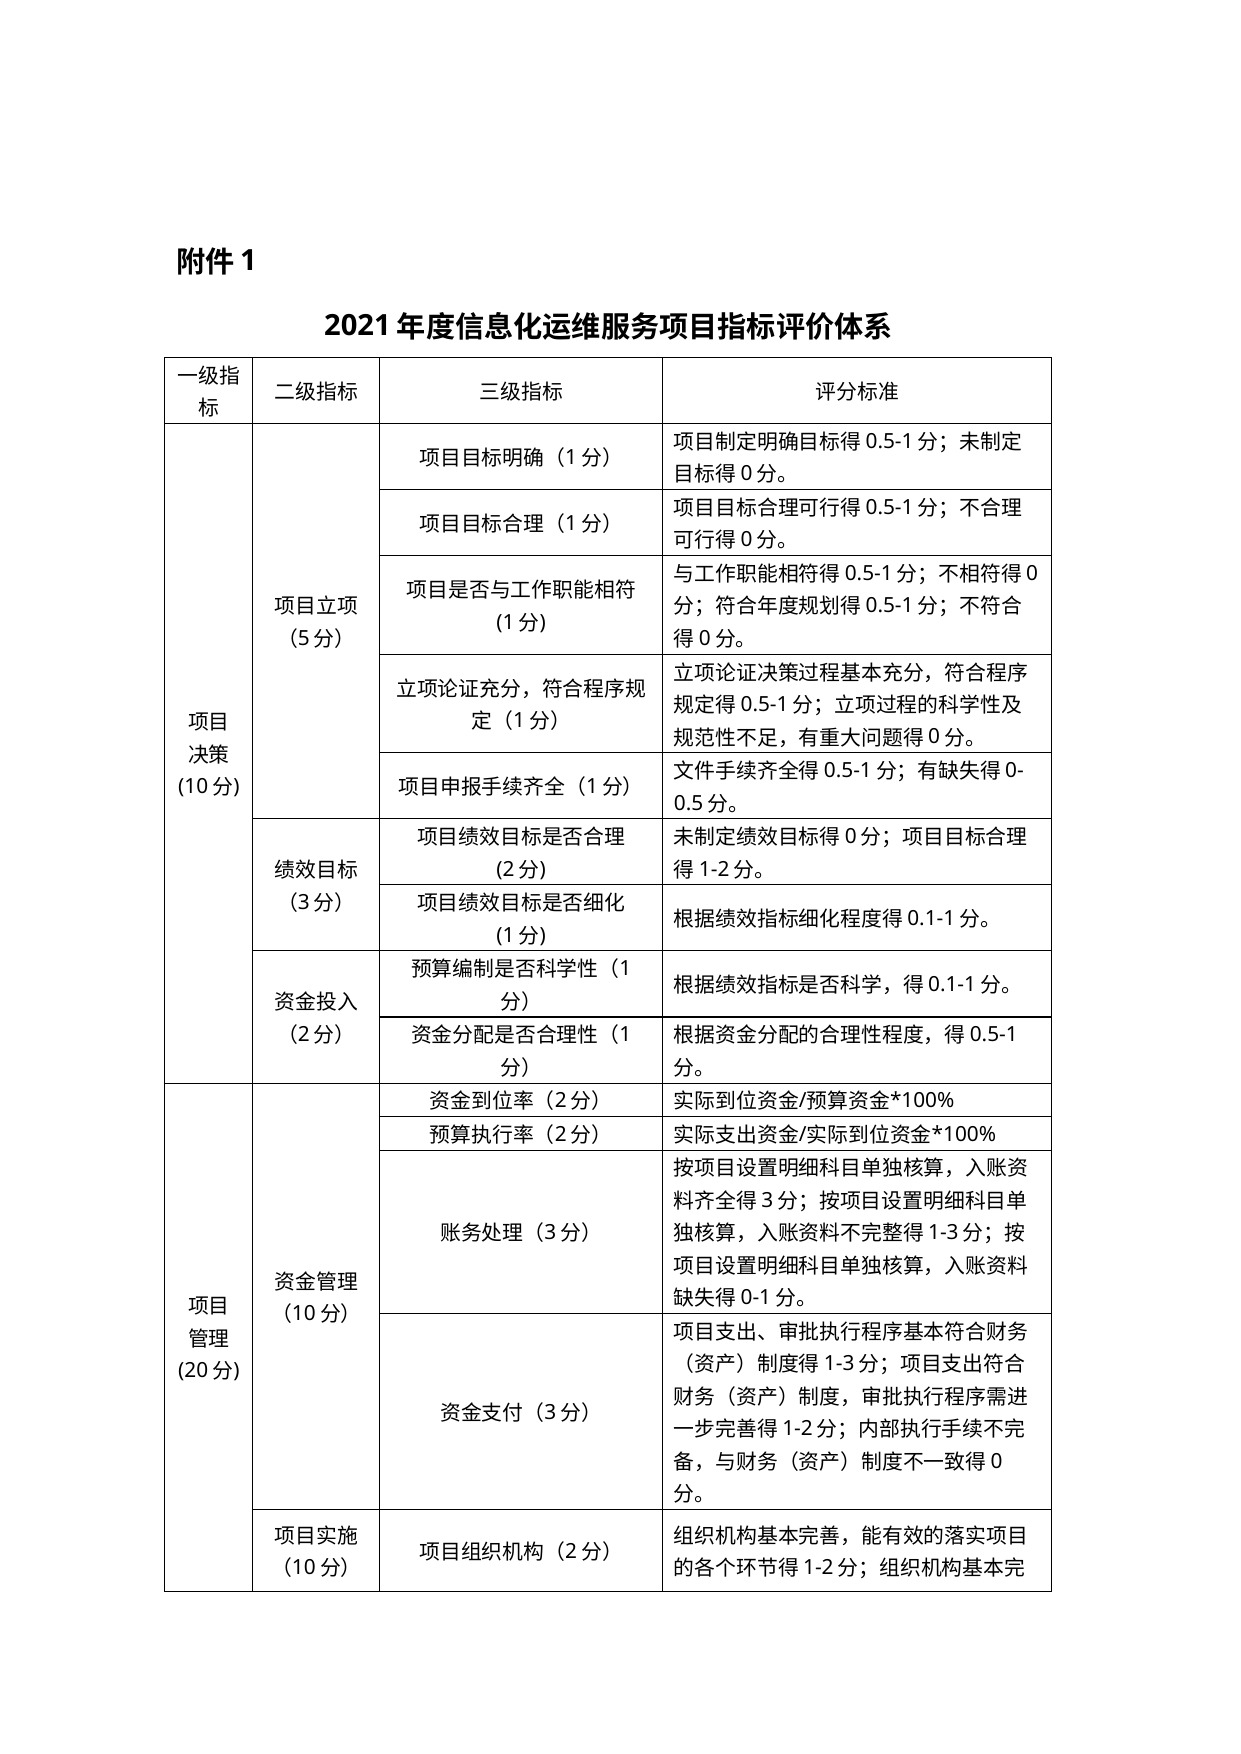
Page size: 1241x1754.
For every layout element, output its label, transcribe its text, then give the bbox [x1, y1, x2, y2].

table_cell 资金分配是否合理性（1分） [380, 1018, 662, 1082]
table_cell 资金管理（10分） [253, 1084, 379, 1509]
table_cell 绩效目标 （3分） [253, 819, 379, 950]
table_cell 三级指标 [380, 358, 662, 423]
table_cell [663, 1510, 1051, 1591]
table_cell 项目目标合理可行得0.5-1分；不合理可行得0分。 [663, 490, 1051, 555]
table_cell 立项论证决策过程基本充分，符合程序规定得0.5-1分；立项过程的科学性及规范性不足，有重大问题得0分。 [663, 655, 1051, 752]
table_cell 未制定绩效目标得0分；项目目标合理得1-2分。 [663, 819, 1051, 884]
table_cell 预算执行率（2分） [380, 1117, 662, 1149]
table_cell 二级指标 [253, 358, 379, 423]
table_cell 根据资金分配的合理性程度，得0.5-1分。 [663, 1018, 1051, 1082]
table_cell 项目目标合理（1分） [380, 490, 662, 555]
table_cell 资金投入 （2分） [253, 951, 379, 1082]
table_cell 项目是否与工作职能相符 (1分) [380, 556, 662, 654]
table_cell 项目实施（10分） [253, 1510, 379, 1591]
table_cell 资金支付（3分） [380, 1314, 662, 1509]
table_header 附件1 2021年度信息化运维服务项目指标评价体系 [165, 227, 1052, 357]
table_cell 项目绩效目标是否合理 (2分) [380, 819, 662, 884]
table_cell 项目 管理 (20分) [165, 1084, 252, 1591]
table_cell 项目绩效目标是否细化 (1分) [380, 885, 662, 950]
table_cell 项目立项 （5分） [253, 424, 379, 818]
table_cell 账务处理（3分） [380, 1151, 662, 1313]
table_cell 评分标准 [663, 358, 1051, 423]
table_cell 资金到位率（2分） [380, 1084, 662, 1116]
table_cell 根据绩效指标细化程度得0.1-1分。 [663, 885, 1051, 950]
table_cell 预算编制是否科学性（1分） [380, 951, 662, 1016]
table_cell 项目支出、审批执行程序基本符合财务（资产）制度得1-3分；项目支出符合财务（资产）制度，审批执行程序需进一步完善得1-2分；内部执行手续不完备，与财务（资产）制度不一致得0分。 [663, 1314, 1051, 1509]
table_cell 实际支出资金/实际到位资金*100% [663, 1117, 1051, 1149]
table_cell 立项论证充分，符合程序规定（1分） [380, 655, 662, 752]
table_cell 根据绩效指标是否科学，得0.1-1分。 [663, 951, 1051, 1016]
table_cell 一级指标 [165, 358, 252, 423]
table_cell 项目目标明确（1分） [380, 424, 662, 489]
table_cell 项目 决策 (10分) [165, 424, 252, 1082]
table_cell 文件手续齐全得0.5-1分；有缺失得0-0.5分。 [663, 753, 1051, 818]
table_cell 项目制定明确目标得0.5-1分；未制定目标得0分。 [663, 424, 1051, 489]
table_cell 项目组织机构（2分） [380, 1510, 662, 1591]
table_cell 项目申报手续齐全（1分） [380, 753, 662, 818]
table_cell 实际到位资金/预算资金*100% [663, 1084, 1051, 1116]
table_cell 按项目设置明细科目单独核算，入账资料齐全得3分；按项目设置明细科目单独核算，入账资料不完整得1-3分；按项目设置明细科目单独核算，入账资料缺失得0-1分。 [663, 1151, 1051, 1313]
table_cell 与工作职能相符得0.5-1分；不相符得0分；符合年度规划得0.5-1分；不符合得0分。 [663, 556, 1051, 654]
